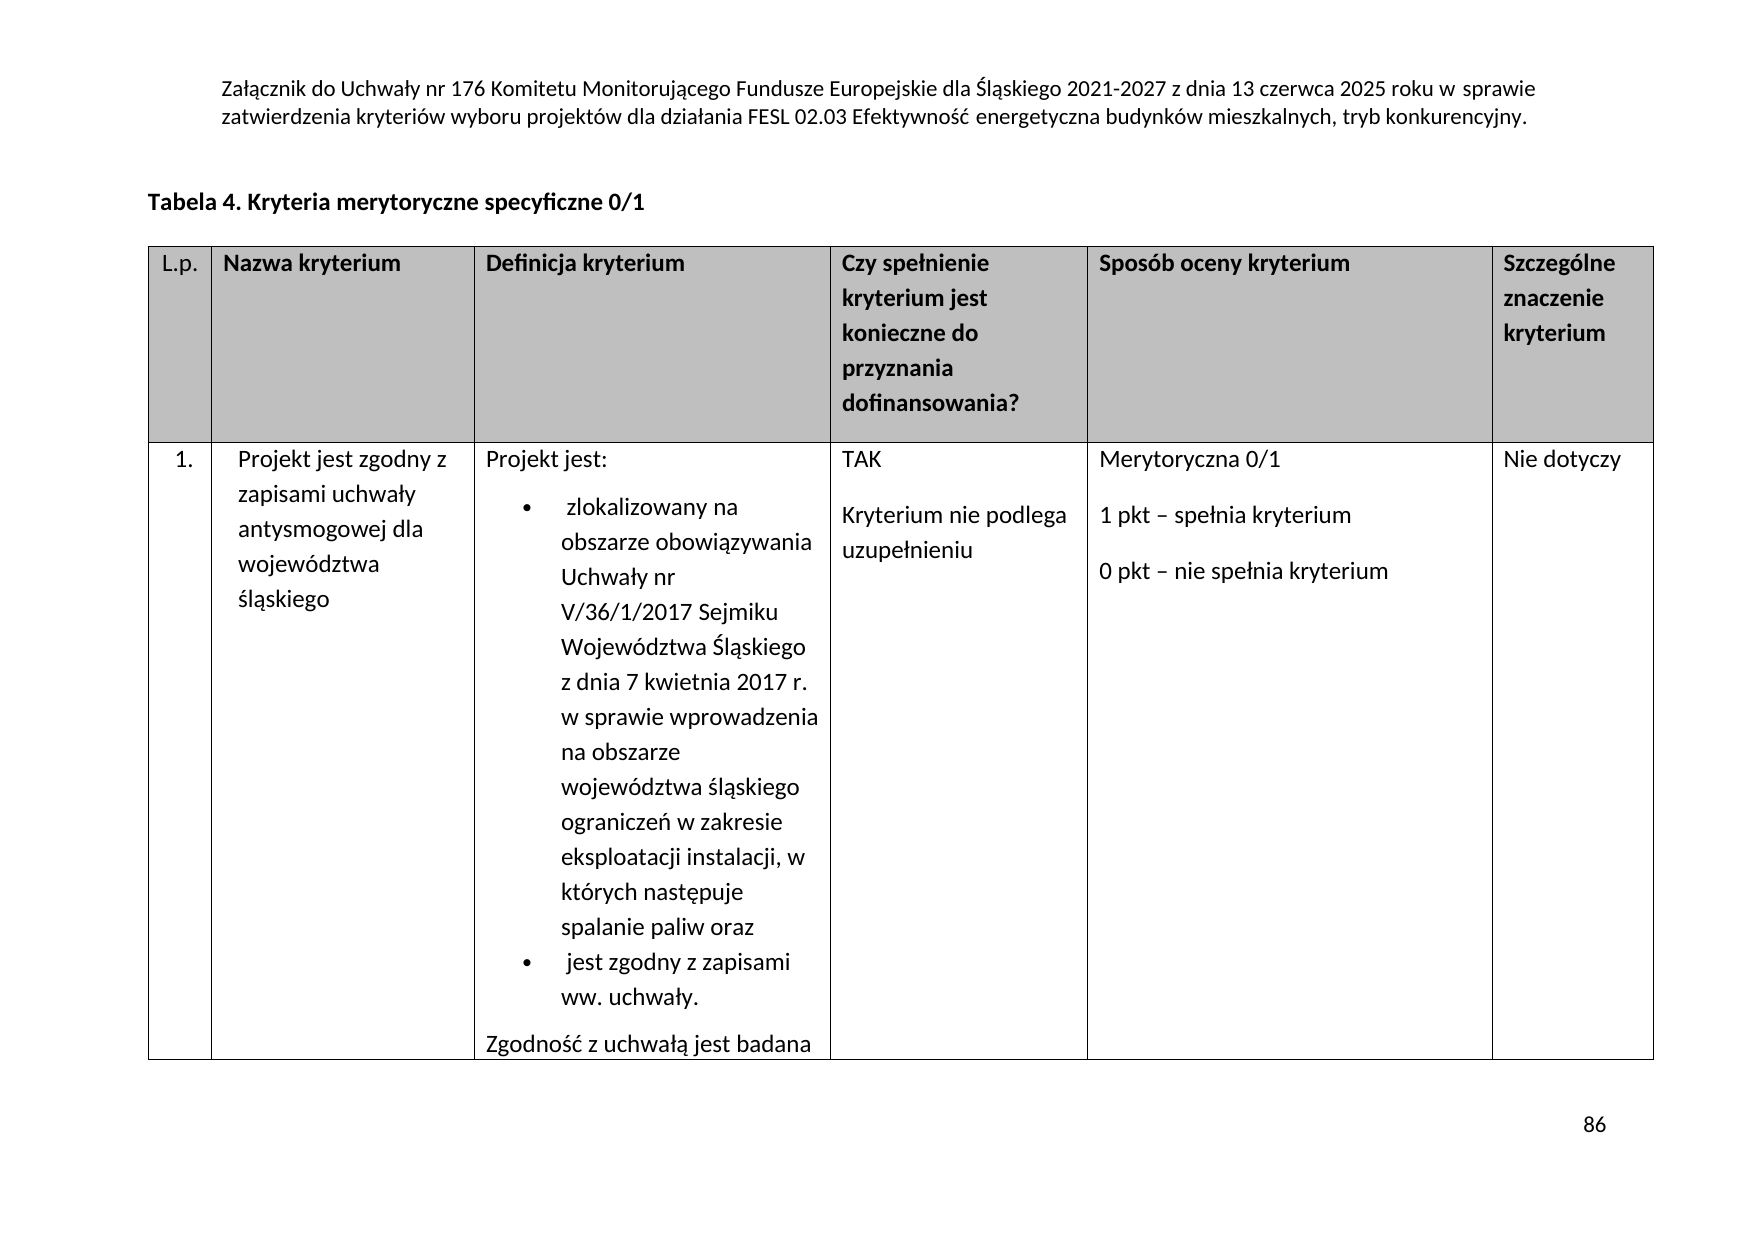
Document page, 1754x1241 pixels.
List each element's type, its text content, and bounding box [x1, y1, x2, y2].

table_cell Projekt jest: zlokalizowany na obszarze obowiązywania Uchwały nr V/36/1/2017 Sejmiku Województwa Śląskiego z dnia 7 kwietnia 2017 r. w sprawie wprowadzenia na obszarze województwa śląskiego ograniczeń w zakresie eksploatacji instalacji, w których następuje spalanie paliw oraz jest zgodny z zapisami ww. uchwały. Zgodność z uchwałą jest badana na podstawie wersji uchwały obowiązującej w dniu ogłoszenia naboru. [475, 443, 830, 1059]
table_cell Merytoryczna 0/1 1 pkt – spełnia kryterium 0 pkt – nie spełnia kryterium [1088, 443, 1492, 1059]
table_header Czy spełnienie kryterium jest konieczne do przyznania dofinansowania? [831, 247, 1087, 442]
table_cell Nie dotyczy [1493, 443, 1653, 1059]
table_header Nazwa kryterium [212, 247, 474, 442]
table_cell [149, 443, 211, 1059]
text Tabela 4. Kryteria merytoryczne specyficzne 0/1 [148, 186, 1606, 216]
table_cell Projekt jest zgodny z zapisami uchwały antysmogowej dla województwa śląskiego [212, 443, 474, 1059]
table_header L.p. [149, 247, 211, 442]
table_cell TAK Kryterium nie podlega uzupełnieniu [831, 443, 1087, 1059]
table_header Szczególne znaczenie kryterium [1493, 247, 1653, 442]
table_header Definicja kryterium [475, 247, 830, 442]
table_header Sposób oceny kryterium [1088, 247, 1492, 442]
